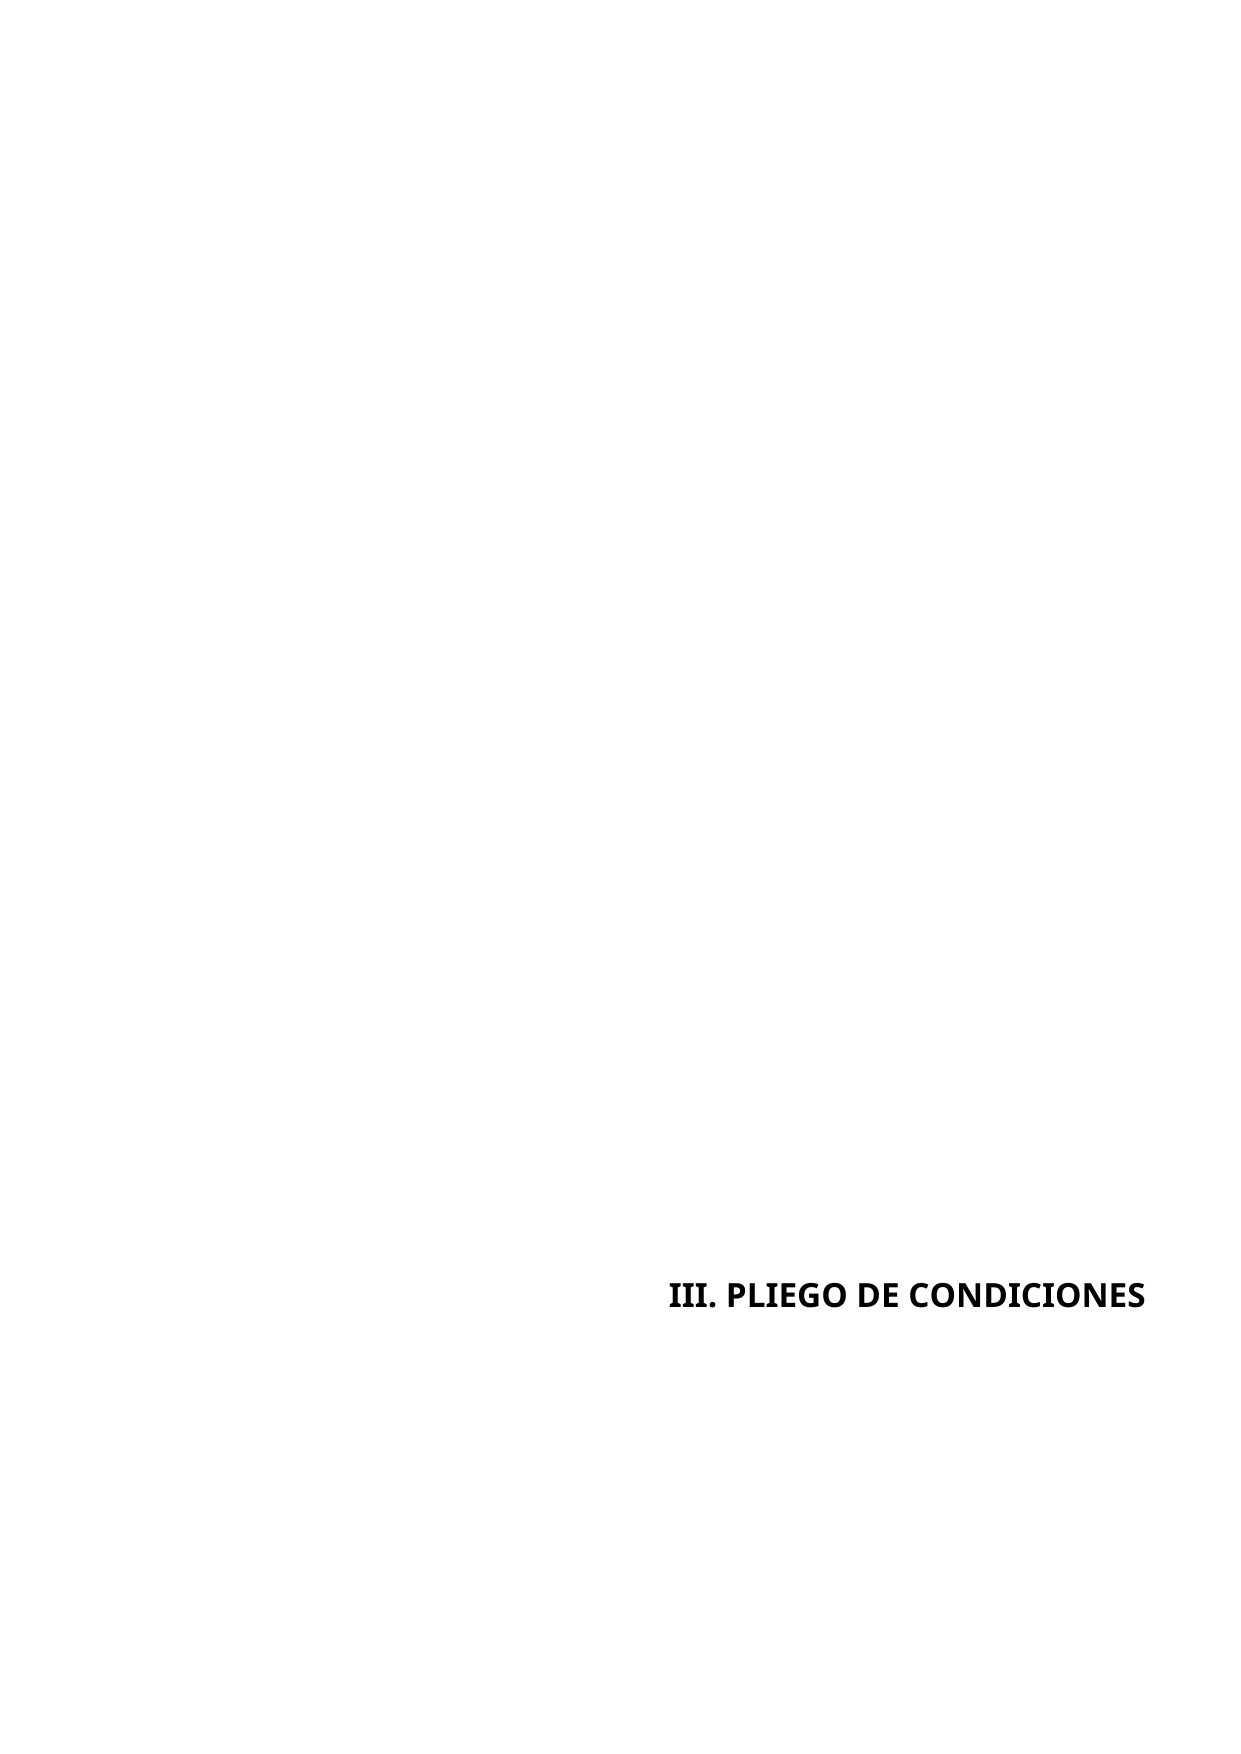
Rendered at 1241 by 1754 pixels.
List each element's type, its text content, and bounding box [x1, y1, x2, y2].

text III. PLIEGO DE CONDICIONES [124, 1271, 1146, 1317]
